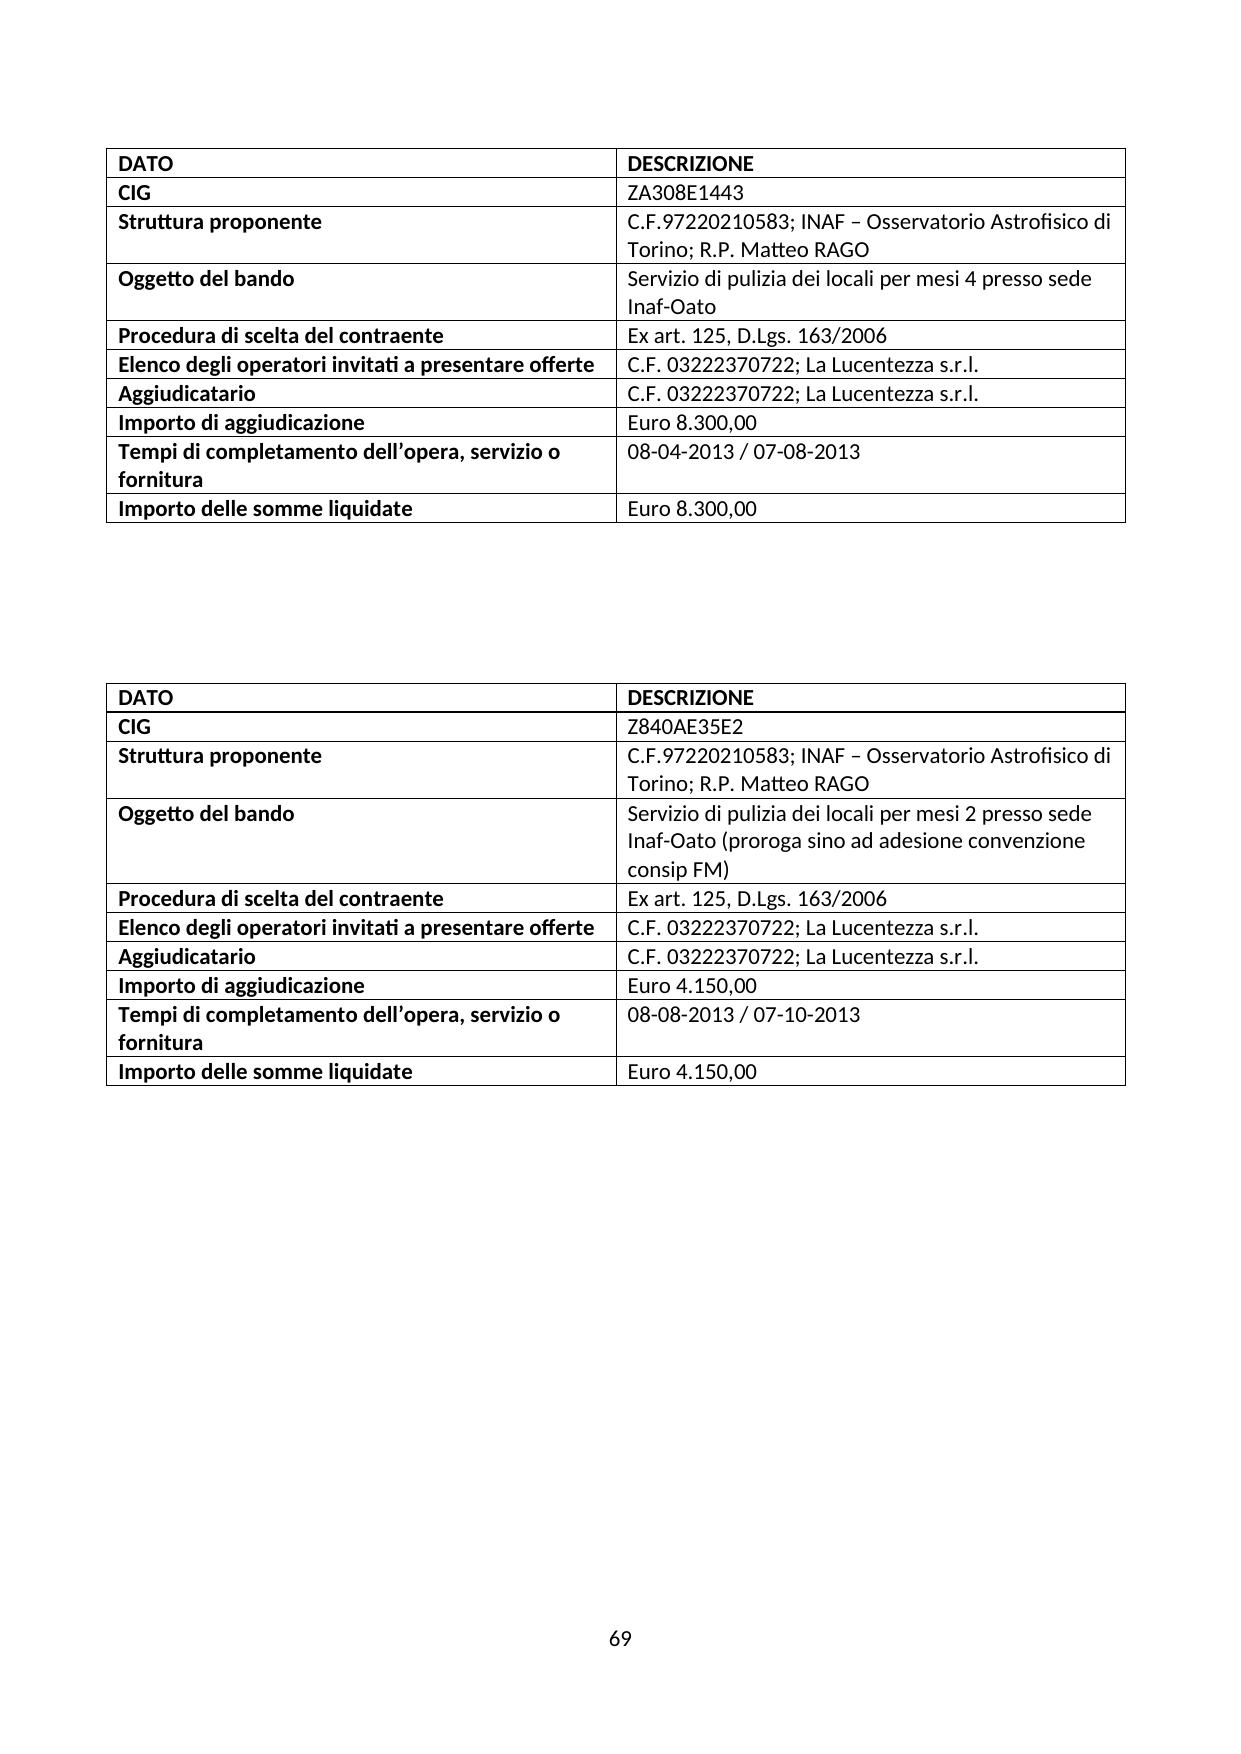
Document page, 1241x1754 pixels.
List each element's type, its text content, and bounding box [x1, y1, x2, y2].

table_cell Struttura proponente [107, 742, 616, 798]
table_cell Euro 4.150,00 [617, 1057, 1125, 1085]
table_cell Elenco degli operatori invitati a presentare offerte [107, 350, 616, 378]
table_cell C.F. 03222370722; La Lucentezza s.r.l. [617, 379, 1125, 407]
table_cell Aggiudicatario [107, 942, 616, 970]
table_cell Procedura di scelta del contraente [107, 884, 616, 912]
table_cell Importo delle somme liquidate [107, 1057, 616, 1085]
table_cell Tempi di completamento dell’opera, servizio o fornitura [107, 437, 616, 493]
table_cell Servizio di pulizia dei locali per mesi 4 presso sede Inaf-Oato [617, 264, 1125, 320]
table_cell Tempi di completamento dell’opera, servizio o fornitura [107, 1000, 616, 1056]
table_cell C.F. 03222370722; La Lucentezza s.r.l. [617, 942, 1125, 970]
table_cell Euro 8.300,00 [617, 408, 1125, 436]
table_header DESCRIZIONE [617, 684, 1125, 711]
table_cell Importo di aggiudicazione [107, 408, 616, 436]
table_cell CIG [107, 178, 616, 206]
table_cell Aggiudicatario [107, 379, 616, 407]
table_cell Oggetto del bando [107, 264, 616, 320]
table_cell Servizio di pulizia dei locali per mesi 2 presso sede Inaf-Oato (proroga sino ad adesione convenzione consip FM) [617, 799, 1125, 883]
table_cell Importo delle somme liquidate [107, 494, 616, 522]
table_cell Procedura di scelta del contraente [107, 321, 616, 349]
table_cell Struttura proponente [107, 207, 616, 263]
table_cell Ex art. 125, D.Lgs. 163/2006 [617, 884, 1125, 912]
table_cell C.F. 03222370722; La Lucentezza s.r.l. [617, 913, 1125, 941]
table_cell C.F.97220210583; INAF – Osservatorio Astrofisico di Torino; R.P. Matteo RAGO [617, 207, 1125, 263]
table_cell Euro 4.150,00 [617, 971, 1125, 999]
table_cell Importo di aggiudicazione [107, 971, 616, 999]
table_cell CIG [107, 713, 616, 741]
table_cell C.F. 03222370722; La Lucentezza s.r.l. [617, 350, 1125, 378]
table_cell C.F.97220210583; INAF – Osservatorio Astrofisico di Torino; R.P. Matteo RAGO [617, 742, 1125, 798]
table_header DATO [107, 149, 616, 177]
table_cell ZA308E1443 [617, 178, 1125, 206]
table_cell 08-04-2013 / 07-08-2013 [617, 437, 1125, 493]
table_cell Ex art. 125, D.Lgs. 163/2006 [617, 321, 1125, 349]
table_cell Oggetto del bando [107, 799, 616, 883]
table_cell Elenco degli operatori invitati a presentare offerte [107, 913, 616, 941]
table_header DESCRIZIONE [617, 149, 1125, 177]
table_cell Euro 8.300,00 [617, 494, 1125, 522]
table_cell Z840AE35E2 [617, 713, 1125, 741]
table_header DATO [107, 684, 616, 711]
table_cell 08-08-2013 / 07-10-2013 [617, 1000, 1125, 1056]
